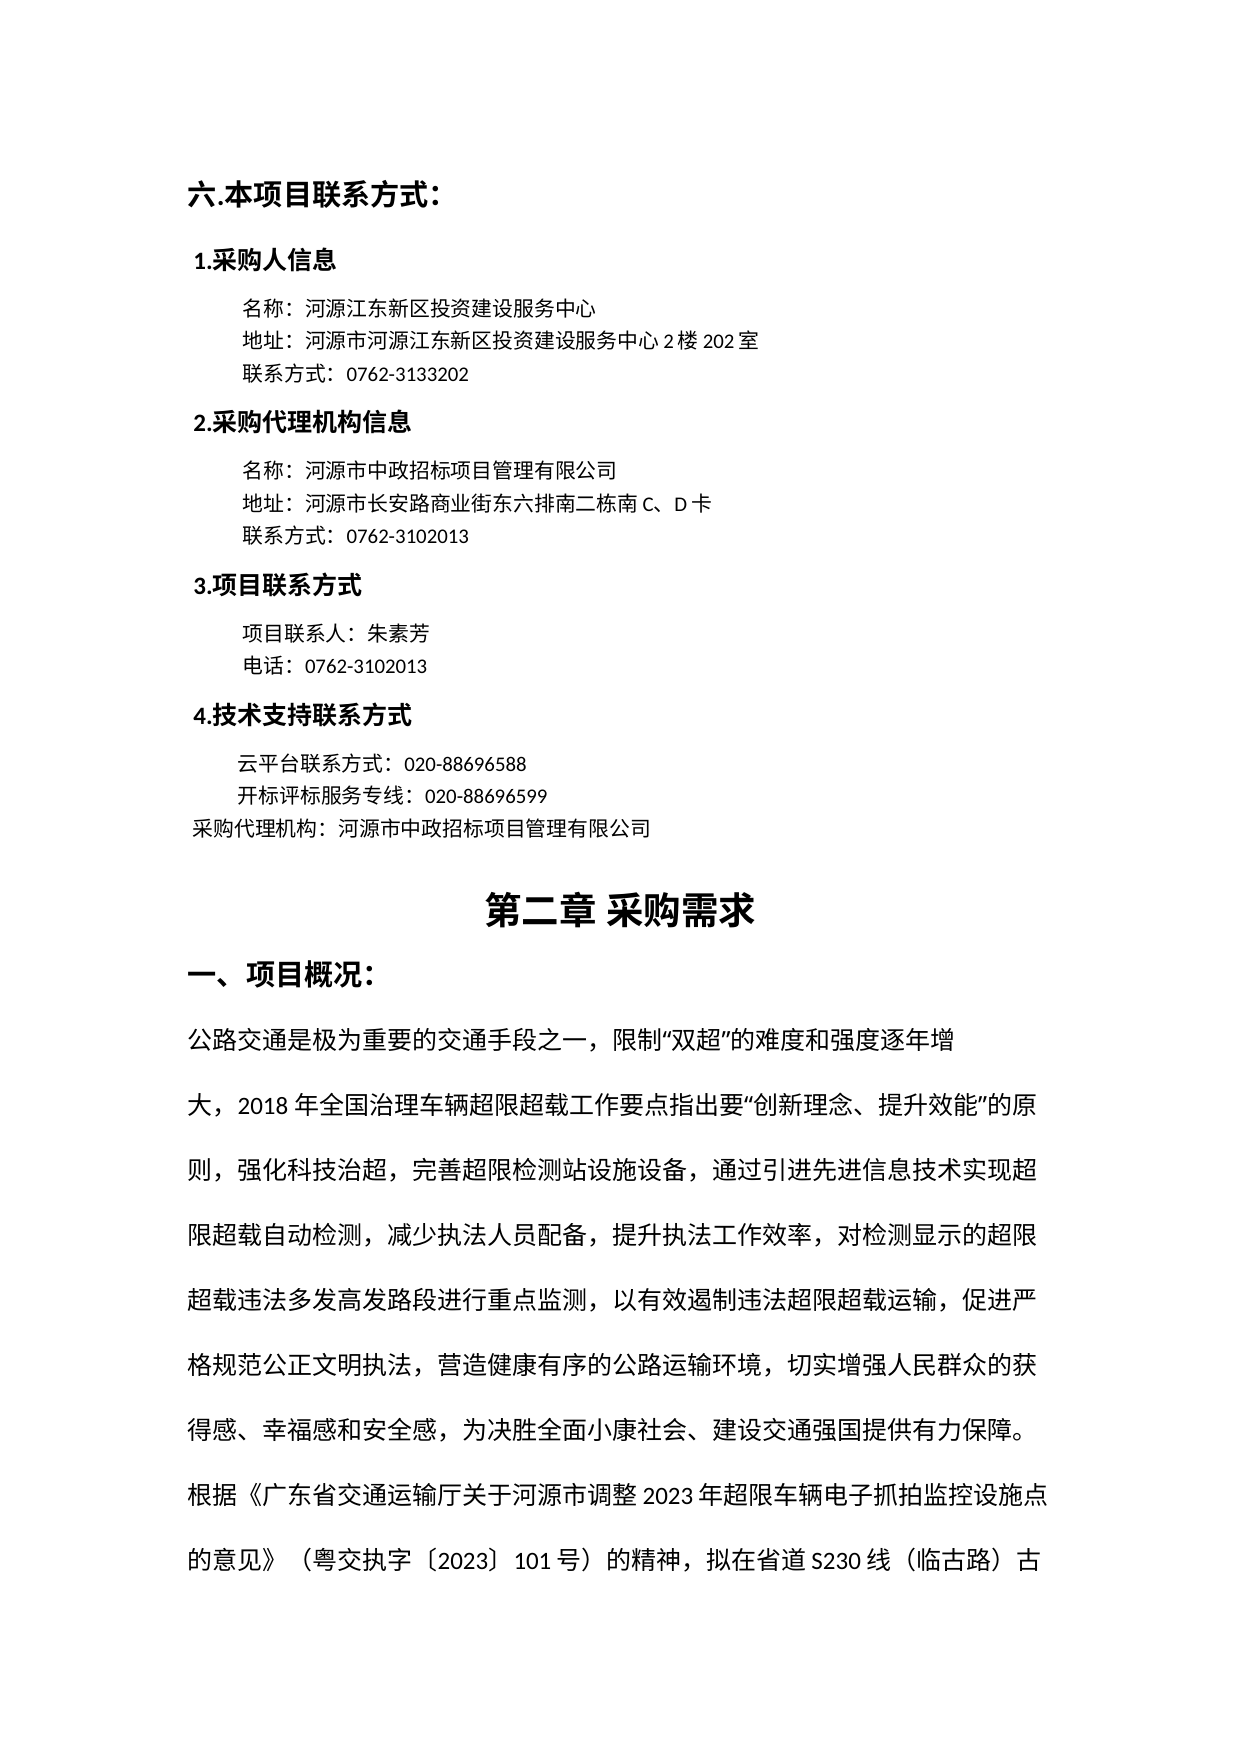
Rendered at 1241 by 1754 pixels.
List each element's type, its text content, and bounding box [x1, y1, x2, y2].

text 电话：0762-3102013 [187, 649, 1053, 682]
text 开标评标服务专线：020-88696599 [187, 779, 1053, 812]
text 云平台联系方式：020-88696588 [187, 747, 1053, 779]
text 地址：河源市长安路商业街东六排南二栋南C、D卡 [187, 487, 1053, 519]
text 2.采购代理机构信息 [187, 389, 1053, 454]
text 名称：河源江东新区投资建设服务中心 [187, 292, 1053, 324]
text 一、项目概况： [187, 942, 1053, 1007]
text 联系方式：0762-3133202 [187, 357, 1053, 389]
text 4.技术支持联系方式 [187, 682, 1053, 747]
text 地址：河源市河源江东新区投资建设服务中心2楼202室 [187, 324, 1053, 357]
text 名称：河源市中政招标项目管理有限公司 [187, 454, 1053, 487]
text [187, 1007, 1053, 1592]
text 采购代理机构：河源市中政招标项目管理有限公司 [187, 812, 1053, 844]
text 3.项目联系方式 [187, 552, 1053, 617]
text 项目联系人：朱素芳 [187, 617, 1053, 649]
text 1.采购人信息 [187, 227, 1053, 292]
text 第二章 采购需求 [187, 877, 1053, 942]
text 六.本项目联系方式： [187, 162, 1053, 227]
text 联系方式：0762-3102013 [187, 519, 1053, 552]
